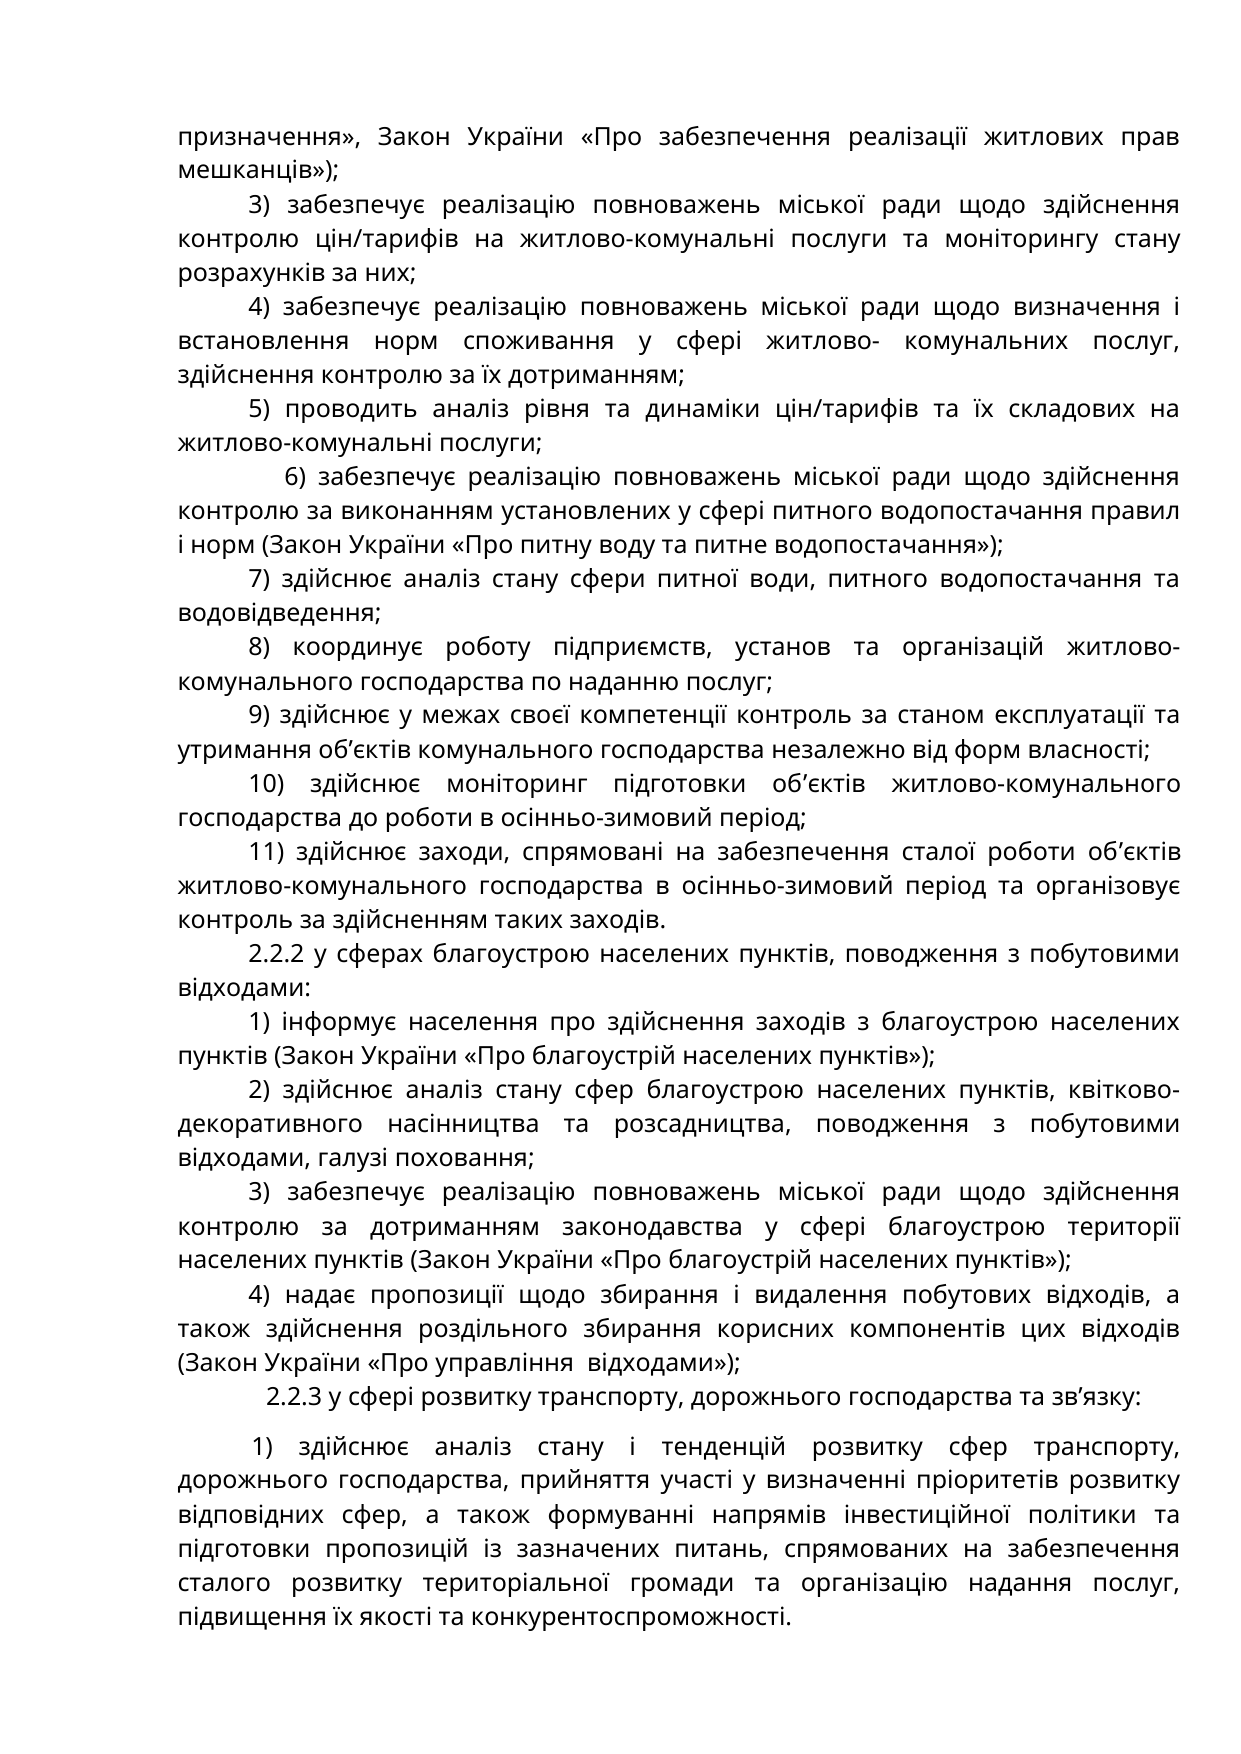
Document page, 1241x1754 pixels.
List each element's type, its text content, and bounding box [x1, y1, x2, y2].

text 5) проводить аналіз рівня та динаміки цін/тарифів та їх складових на житлово-комунальні послуги; [177, 391, 1181, 459]
text 3) забезпечує реалізацію повноважень міської ради щодо здійснення контролю цін/тарифів на житлово-комунальні послуги та моніторингу стану розрахунків за них; [177, 186, 1181, 288]
text 3) забезпечує реалізацію повноважень міської ради щодо здійснення контролю за дотриманням законодавства у сфері благоустрою території населених пунктів (Закон України «Про благоустрій населених пунктів»); [177, 1174, 1181, 1276]
text 6) забезпечує реалізацію повноважень міської ради щодо здійснення контролю за виконанням установлених у сфері питного водопостачання правил і норм (Закон України «Про питну воду та питне водопостачання»); [177, 459, 1181, 561]
text 2.2.3 у сфері розвитку транспорту, дорожнього господарства та зв’язку: [177, 1378, 1181, 1412]
text 7) здійснює аналіз стану сфери питної води, питного водопостачання та водовідведення; [177, 561, 1181, 629]
text 2) здійснює аналіз стану сфер благоустрою населених пунктів, квітково-декоративного насінництва та розсадництва, поводження з побутовими відходами, галузі поховання; [177, 1072, 1181, 1174]
text 10) здійснює моніторинг підготовки об’єктів житлово-комунального господарства до роботи в осінньо-зимовий період; [177, 765, 1181, 833]
text 1) здійснює аналіз стану і тенденцій розвитку сфер транспорту, дорожнього господарства, прийняття участі у визначенні пріоритетів розвитку відповідних сфер, а також формуванні напрямів інвестиційної політики та підготовки пропозицій із зазначених питань, спрямованих на забезпечення сталого розвитку територіальної громади та організацію надання послуг, підвищення їх якості та конкурентоспроможності. [177, 1428, 1181, 1632]
text 4) забезпечує реалізацію повноважень міської ради щодо визначення і встановлення норм споживання у сфері житлово- комунальних послуг, здійснення контролю за їх дотриманням; [177, 288, 1181, 391]
text 8) координує роботу підприємств, установ та організацій житлово-комунального господарства по наданню послуг; [177, 629, 1181, 697]
text 11) здійснює заходи, спрямовані на забезпечення сталої роботи об’єктів житлово-комунального господарства в осінньо-зимовий період та організовує контроль за здійсненням таких заходів. [177, 833, 1181, 936]
text 9) здійснює у межах своєї компетенції контроль за станом експлуатації та утримання об’єктів комунального господарства незалежно від форм власності; [177, 697, 1181, 765]
text 1) інформує населення про здійснення заходів з благоустрою населених пунктів (Закон України «Про благоустрій населених пунктів»); [177, 1004, 1181, 1072]
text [177, 118, 1181, 186]
text 4) надає пропозиції щодо збирання і видалення побутових відходів, а також здійснення роздільного збирання корисних компонентів цих відходів (Закон України «Про управління відходами»); [177, 1276, 1181, 1378]
text 2.2.2 у сферах благоустрою населених пунктів, поводження з побутовими відходами: [177, 936, 1181, 1004]
